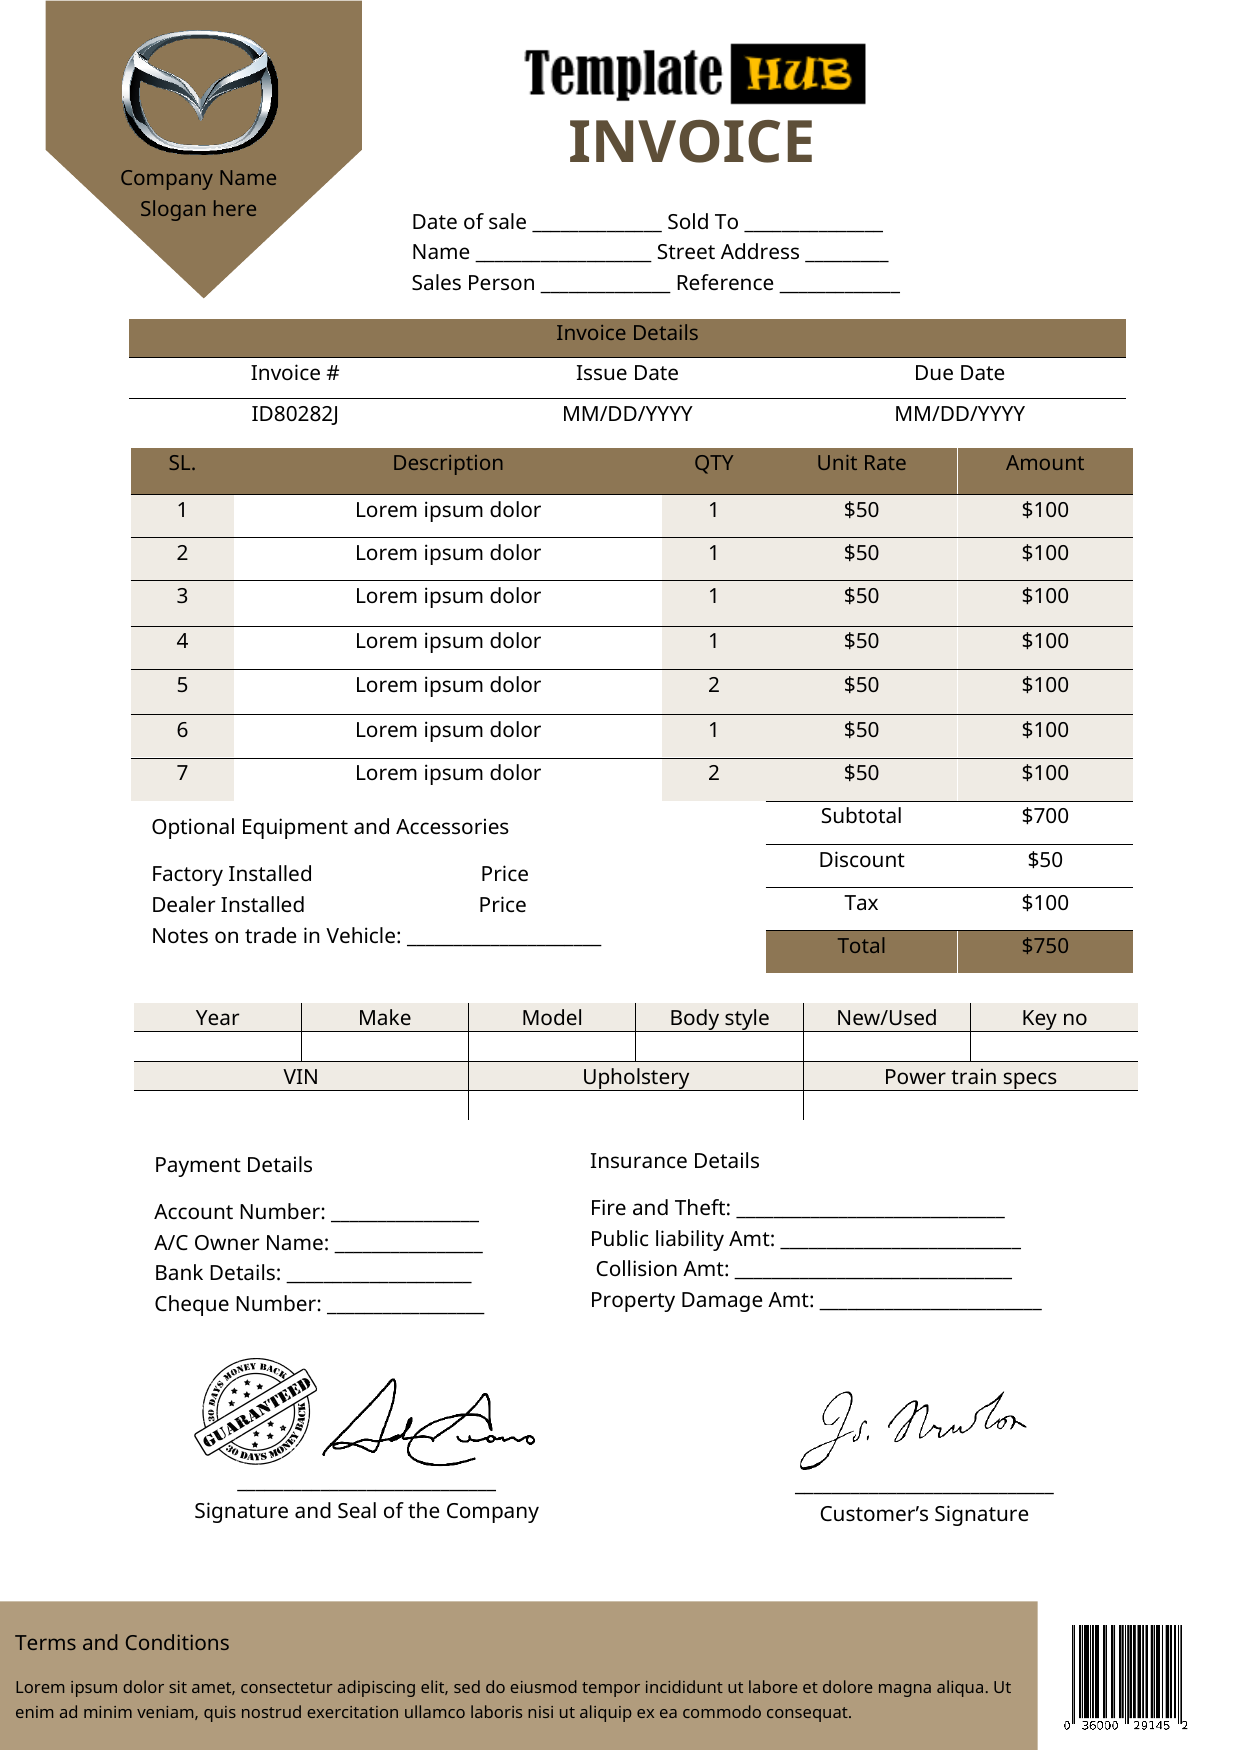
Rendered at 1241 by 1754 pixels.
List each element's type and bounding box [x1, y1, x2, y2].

picture [121, 30, 279, 155]
picture [520, 41, 872, 109]
picture [1057, 1618, 1194, 1736]
picture [790, 1387, 1044, 1474]
picture [193, 1351, 538, 1475]
